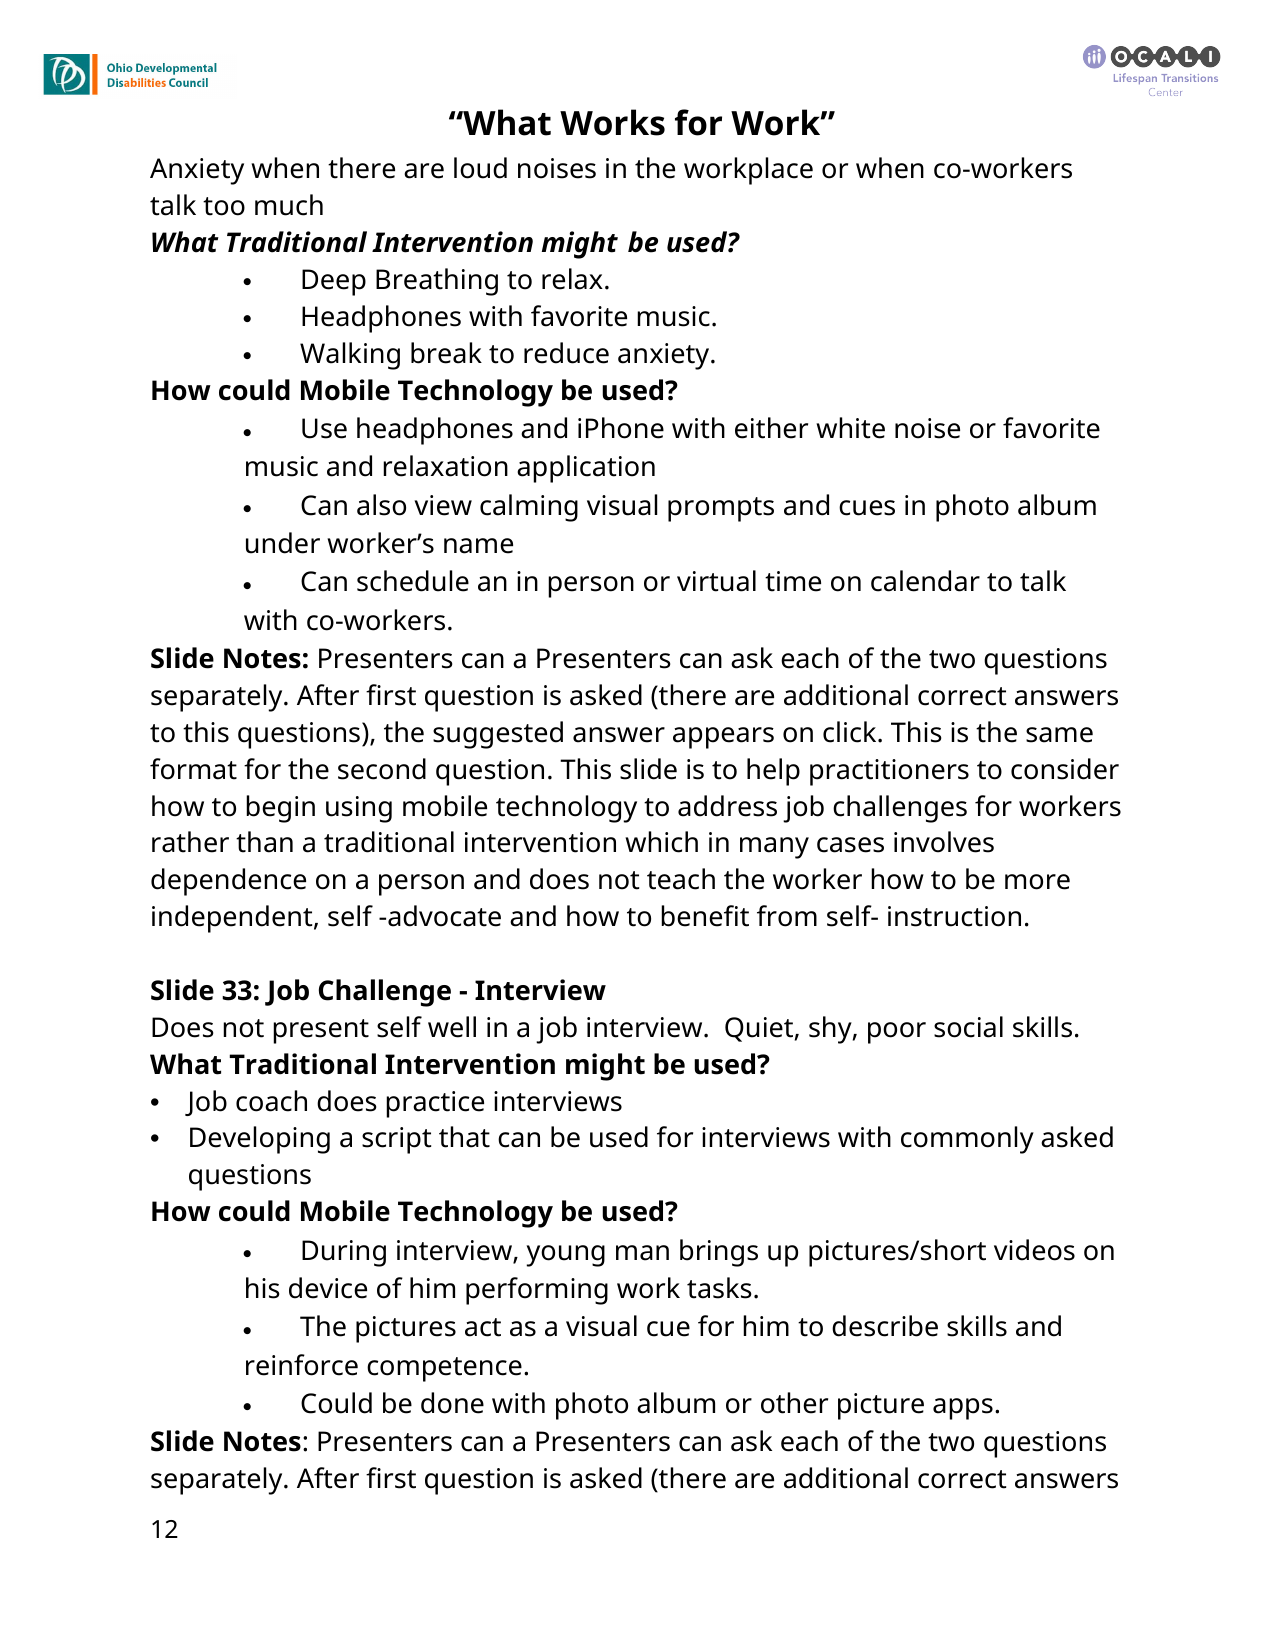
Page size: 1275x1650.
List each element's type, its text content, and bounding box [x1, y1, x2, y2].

text How could Mobile Technology be used?​ [150, 1193, 1125, 1231]
list Job coach does practice interviews [150, 1082, 1125, 1119]
picture [38, 54, 238, 99]
text What Traditional Intervention might be used?​ [150, 224, 1125, 261]
text Does not present self well in a job interview. Quiet, shy, poor social skills. [150, 1008, 1125, 1045]
list Can also view calming visual prompts and cues in photo album under worker’s name​ [244, 486, 1125, 563]
list Use headphones and iPhone with either white noise or favorite music and relaxation application​ [244, 409, 1125, 486]
list Walking break to reduce anxiety. ​ [244, 334, 1125, 371]
list The pictures act as a visual cue for him to describe skills and reinforce competence. ​ [244, 1308, 1125, 1384]
list Deep Breathing to relax. ​ [244, 261, 1125, 297]
subtitle Slide 33: Job Challenge - Interview [150, 971, 1125, 1008]
list Developing a script that can be used for interviews with commonly asked questions [150, 1119, 1125, 1193]
text How could Mobile Technology be used?​ [150, 371, 1125, 409]
list Could be done with photo album or other picture apps.​ [244, 1384, 1125, 1423]
text What Traditional Intervention might be used? [150, 1045, 1125, 1082]
subtitle Anxiety when there are loud noises in the workplace or when co-workers talk too much [150, 150, 1125, 224]
list During interview, young man brings up pictures/short videos on his device of him performing work tasks. ​ [244, 1231, 1125, 1308]
list Headphones with favorite music. ​ [244, 297, 1125, 334]
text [150, 1423, 1125, 1496]
list Can schedule an in person or virtual time on calendar to talk with co-workers. ​ [244, 563, 1125, 639]
picture [1080, 43, 1224, 99]
